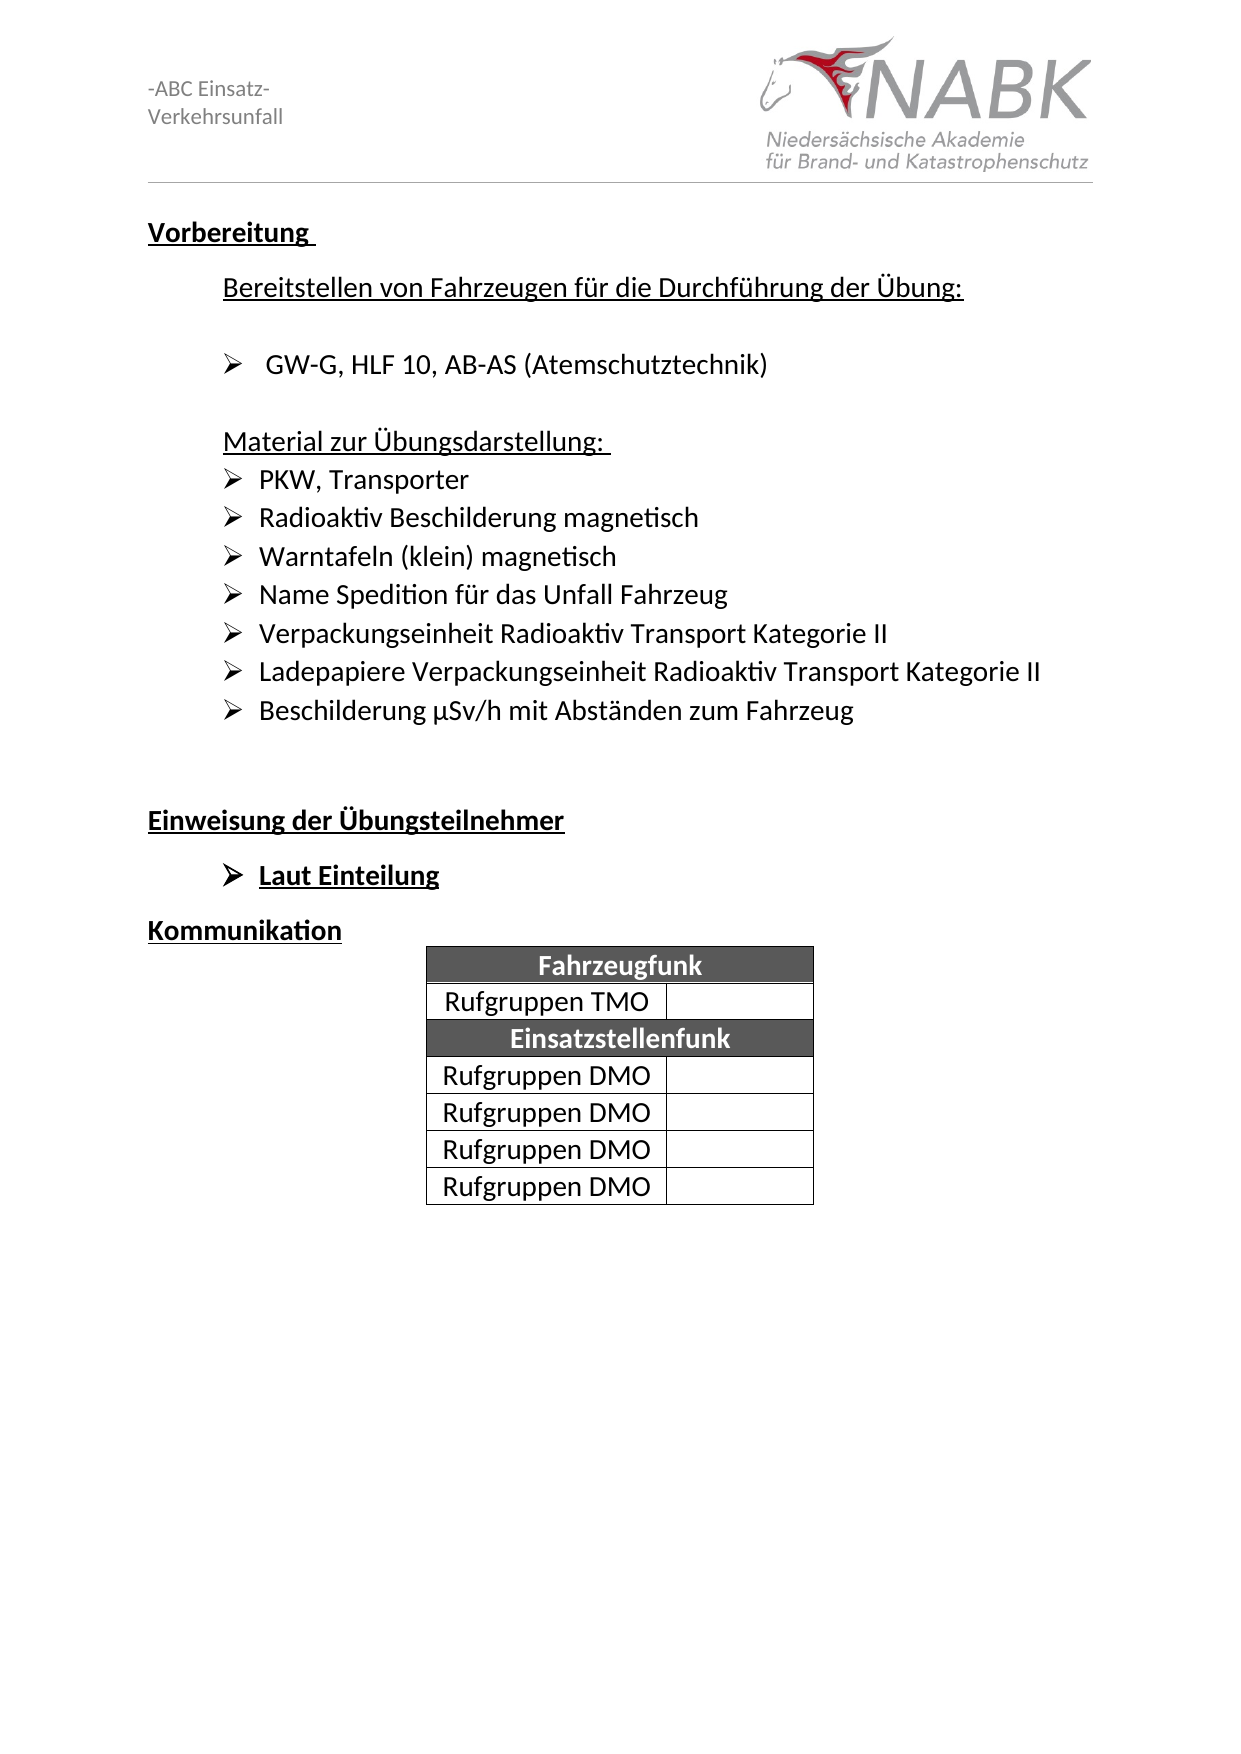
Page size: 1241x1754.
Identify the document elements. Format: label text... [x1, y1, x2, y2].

table_cell Rufgruppen TMO [427, 984, 666, 1019]
list Verpackungseinheit Radioaktiv Transport Kategorie II [221, 615, 1093, 651]
table_cell Rufgruppen DMO [427, 1168, 666, 1203]
table_cell Rufgruppen DMO [427, 1094, 666, 1130]
list Warntafeln (klein) magnetisch [221, 538, 1093, 574]
table_cell [667, 1094, 813, 1130]
table_header Fahrzeugfunk [427, 947, 813, 982]
table_cell [667, 1131, 813, 1167]
table_cell Einsatzstellenfunk [427, 1020, 813, 1056]
text Einweisung der Übungsteilnehmer [148, 802, 1093, 838]
picture [750, 36, 1091, 170]
table_cell Rufgruppen DMO [427, 1131, 666, 1167]
table_cell [667, 1168, 813, 1203]
list Laut Einteilung [221, 857, 1093, 893]
list Material zur Übungsdarstellung: [223, 423, 1093, 458]
table_cell [667, 1057, 813, 1093]
text Kommunikation [148, 912, 1093, 948]
list Radioaktiv Beschilderung magnetisch [221, 499, 1093, 535]
table_cell [667, 984, 813, 1019]
list Name Spedition für das Unfall Fahrzeug [221, 576, 1093, 612]
text Vorbereitung [148, 214, 1093, 249]
list Beschilderung µSv/h mit Abständen zum Fahrzeug [221, 692, 1093, 727]
list Bereitstellen von Fahrzeugen für die Durchführung der Übung: [223, 269, 1093, 304]
list PKW, Transporter [221, 461, 1093, 497]
list GW-G, HLF 10, AB-AS (Atemschutztechnik) [221, 346, 1093, 381]
table_cell Rufgruppen DMO [427, 1057, 666, 1093]
list Ladepapiere Verpackungseinheit Radioaktiv Transport Kategorie II [221, 653, 1093, 689]
